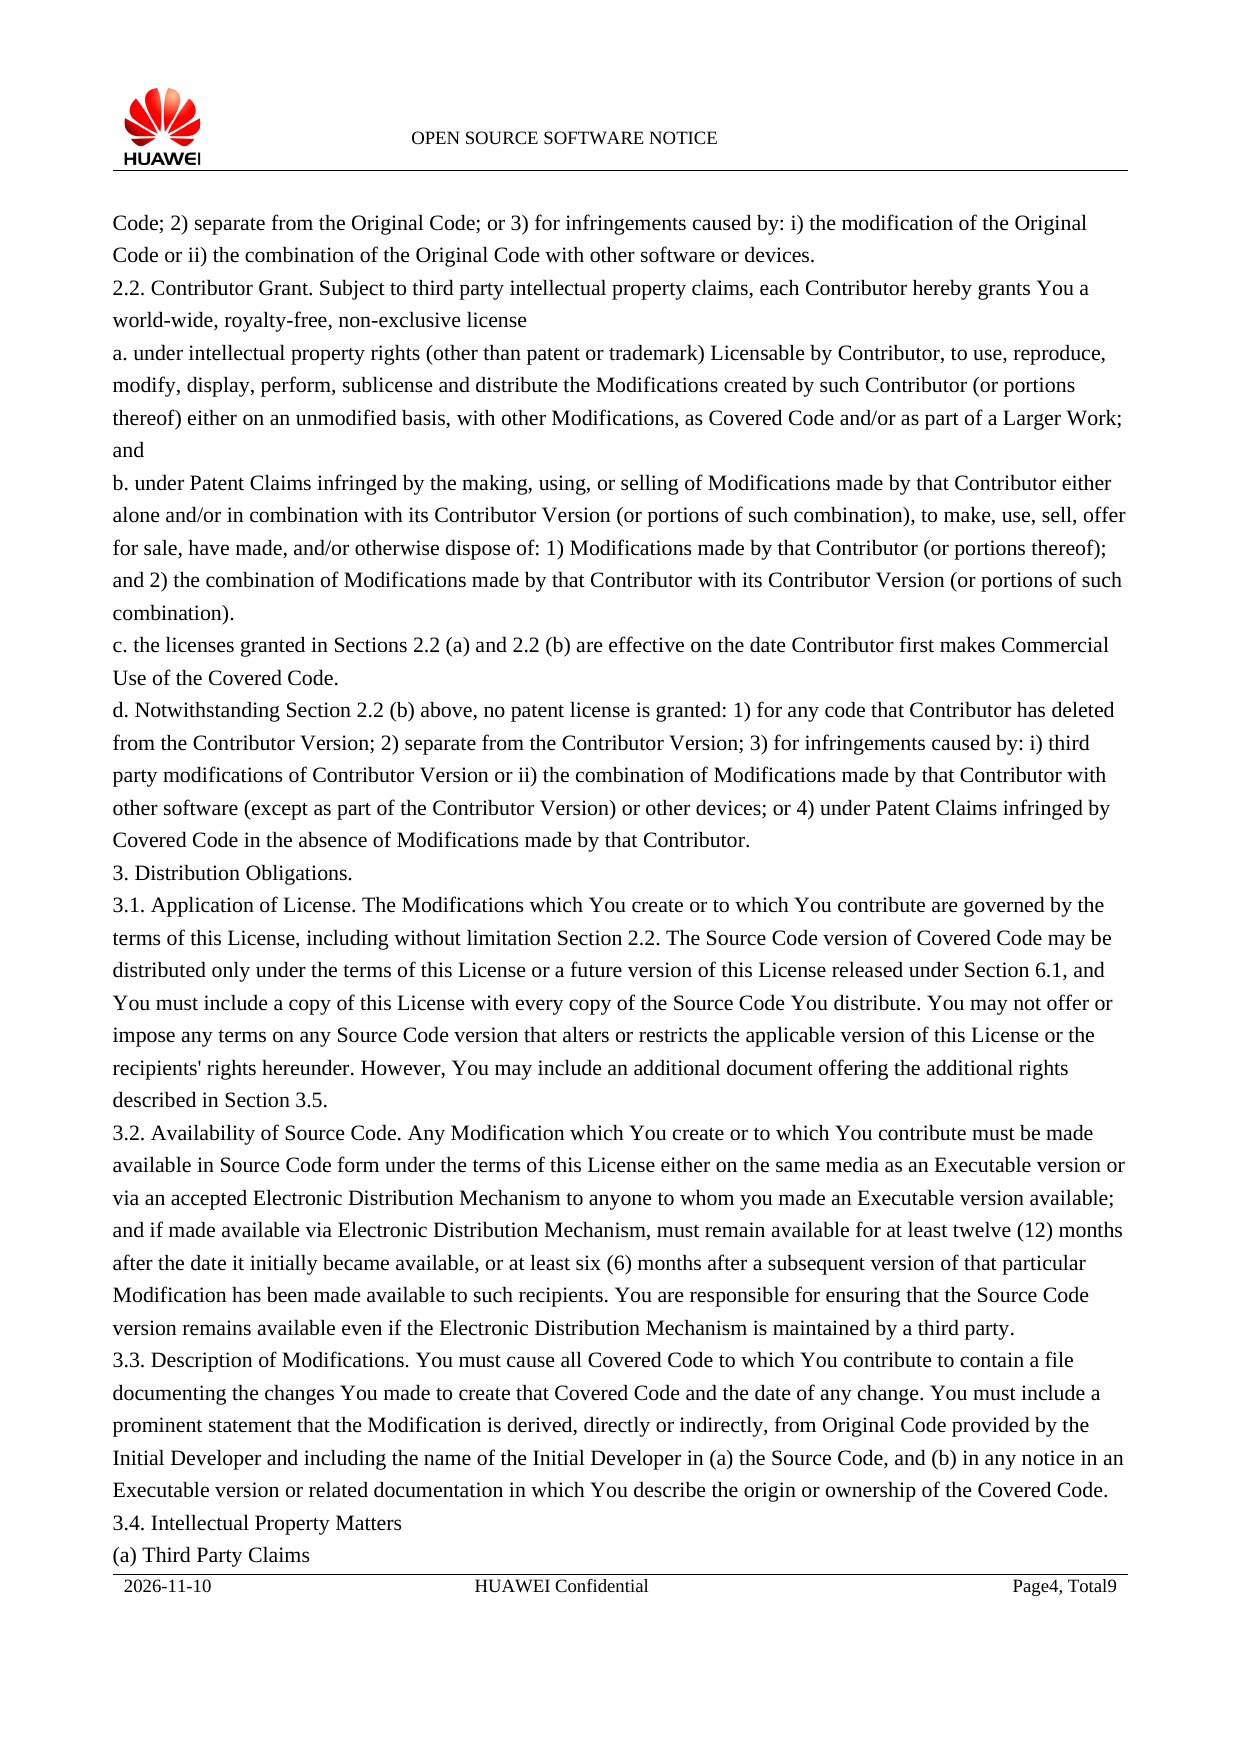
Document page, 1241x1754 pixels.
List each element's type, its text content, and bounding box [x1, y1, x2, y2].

picture [124, 88, 201, 165]
